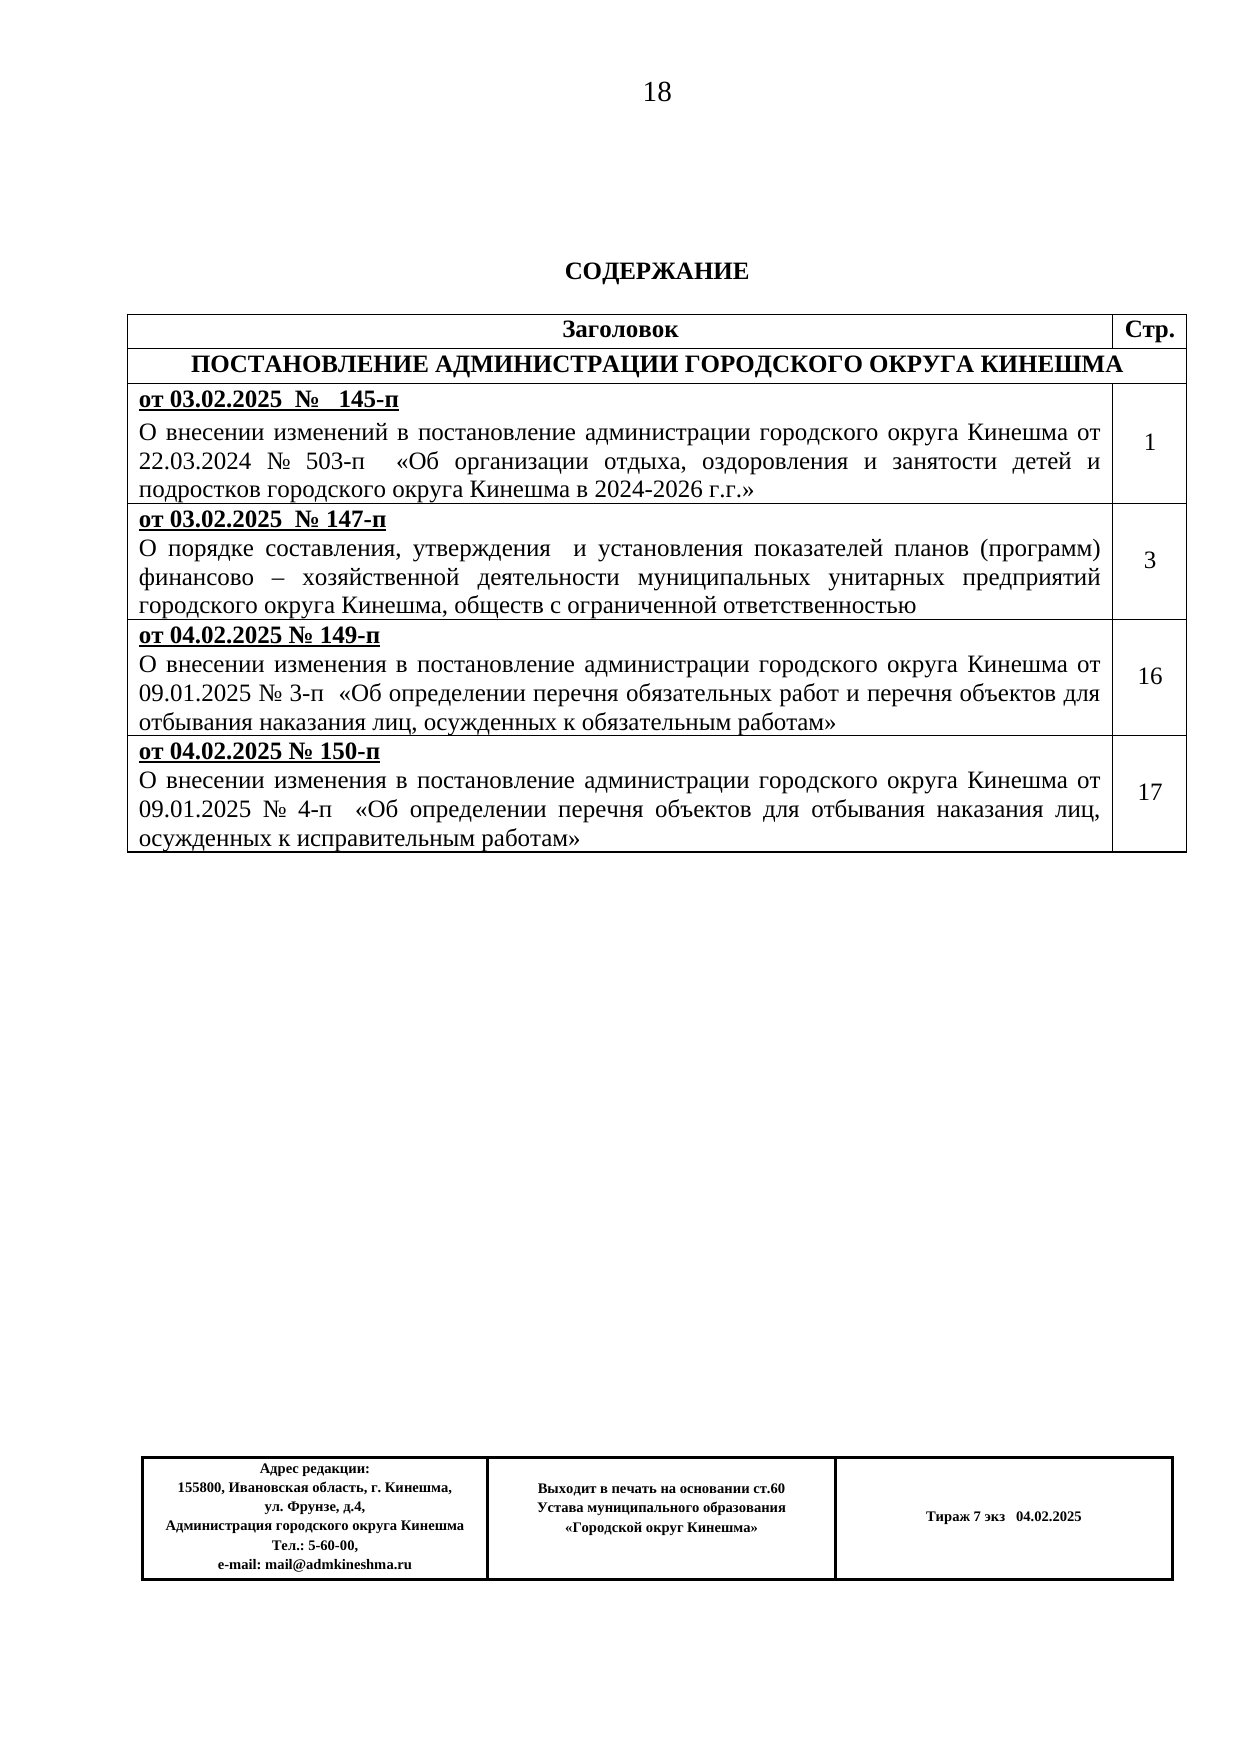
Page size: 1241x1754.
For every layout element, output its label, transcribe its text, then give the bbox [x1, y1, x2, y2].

table_cell от 03.02.2025 № 147-п О порядке составления, утверждения и установления показателей планов (программ) финансово – хозяйственной деятельности муниципальных унитарных предприятий городского округа Кинешма, обществ с ограниченной ответственностью [128, 504, 1112, 619]
table_cell от 04.02.2025 № 149-п О внесении изменения в постановление администрации городского округа Кинешма от 09.01.2025 № 3-п «Об определении перечня обязательных работ и перечня объектов для отбывания наказания лиц, осужденных к обязательным работам» [128, 620, 1112, 735]
table_header Заголовок [128, 315, 1112, 348]
table_cell 3 [1113, 504, 1186, 619]
text СОДЕРЖАНИЕ [162, 256, 1152, 285]
table_cell 16 [1113, 620, 1186, 735]
table_cell от 03.02.2025 № 145-п О внесении изменений в постановление администрации городского округа Кинешма от 22.03.2024 № 503-п «Об организации отдыха, оздоровления и занятости детей и подростков городского округа Кинешма в 2024-2026 г.г.» [128, 384, 1112, 503]
table_header Выходит в печать на основании ст.60 Устава муниципального образования «Городской округ Кинешма» [489, 1459, 834, 1577]
table_cell 17 [1113, 736, 1186, 851]
table_header Стр. [1113, 315, 1186, 348]
table_cell от 04.02.2025 № 150-п О внесении изменения в постановление администрации городского округа Кинешма от 09.01.2025 № 4-п «Об определении перечня объектов для отбывания наказания лиц, осужденных к исправительным работам» [128, 736, 1112, 851]
table_header Адрес редакции: 155800, Ивановская область, г. Кинешма, ул. Фрунзе, д.4, Администрация городского округа Кинешма Тел.: 5-60-00, e-mail: mail@admkineshma.ru [144, 1459, 486, 1577]
table_cell ПОСТАНОВЛЕНИЕ АДМИНИСТРАЦИИ ГОРОДСКОГО ОКРУГА КИНЕШМА [128, 349, 1186, 383]
table_cell 1 [1113, 384, 1186, 503]
table_header Тираж 7 экз 04.02.2025 [837, 1459, 1171, 1577]
